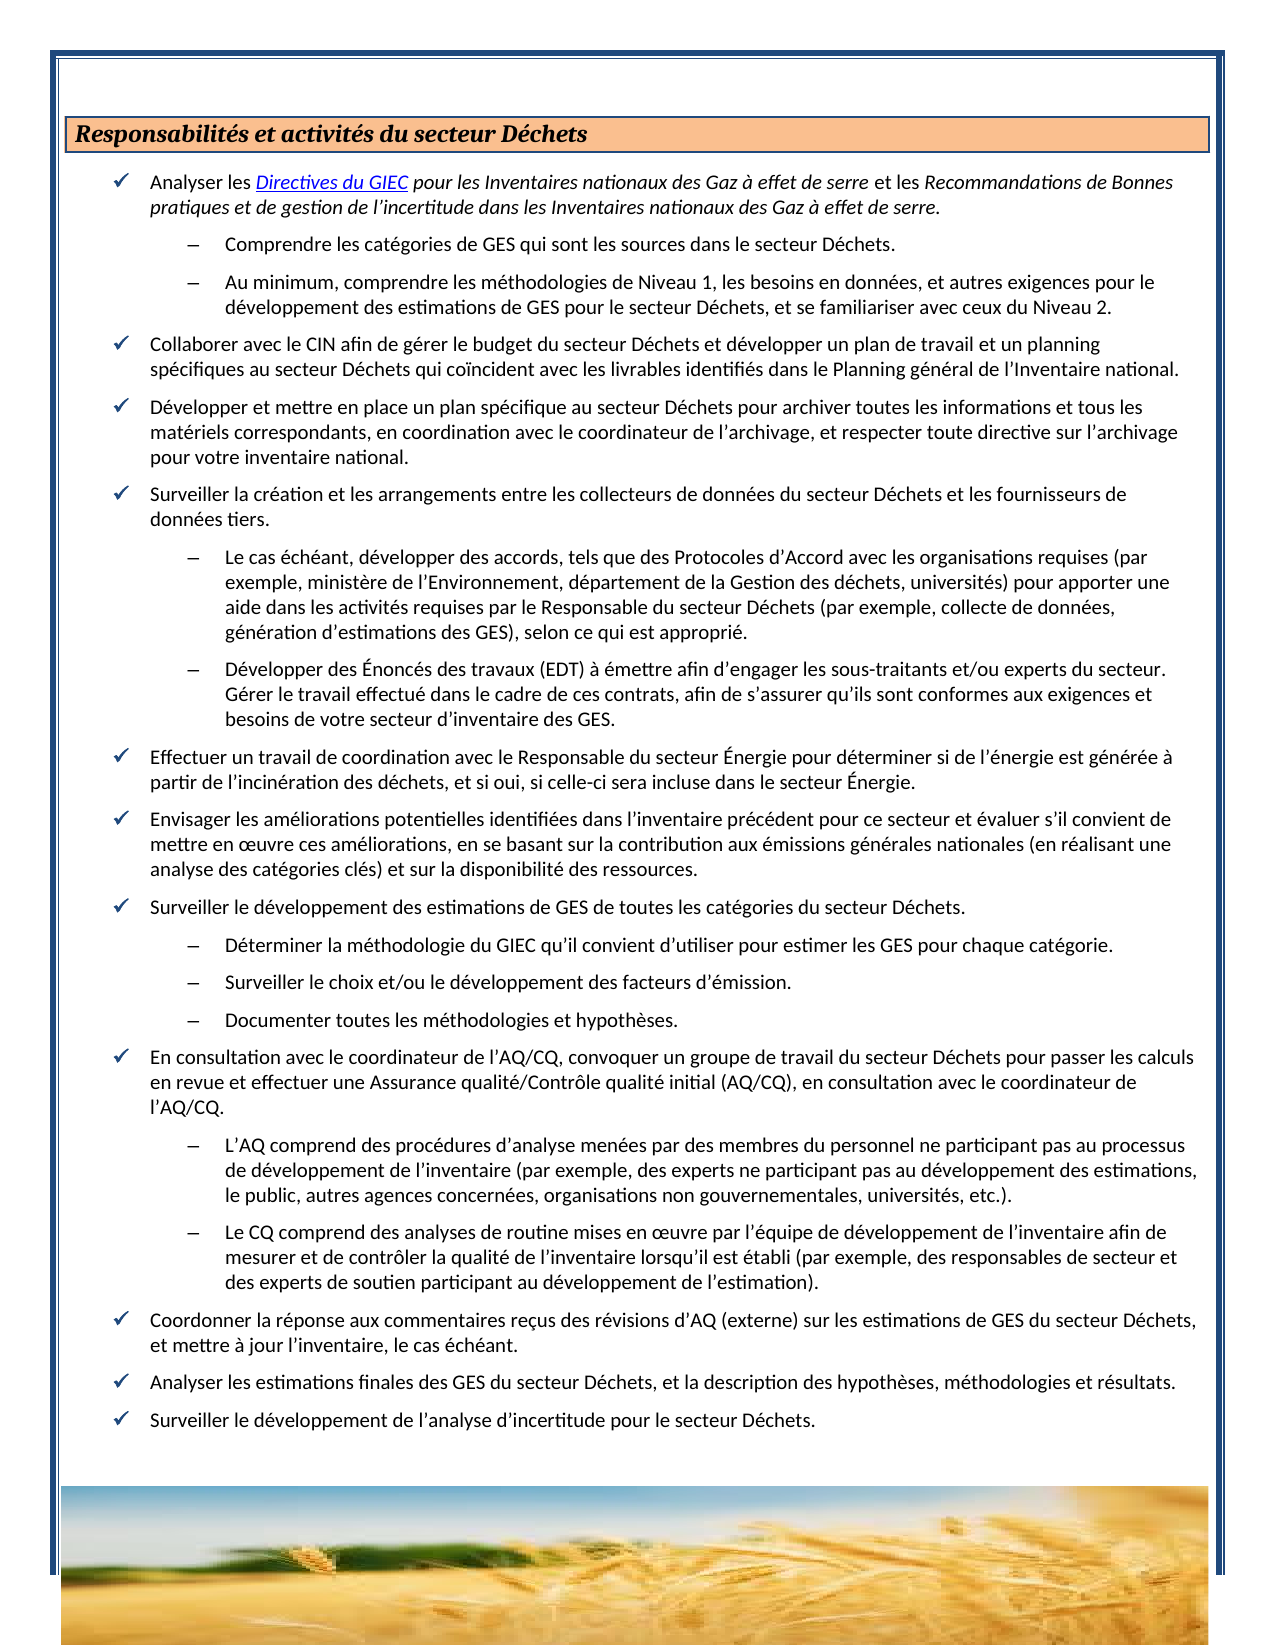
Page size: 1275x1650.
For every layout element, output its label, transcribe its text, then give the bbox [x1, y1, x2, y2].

list Déterminer la méthodologie du GIEC qu’il convient d’utiliser pour estimer les GES pour chaque catégorie. [187, 932, 1200, 957]
list Envisager les améliorations potentielles identifiées dans l’inventaire précédent pour ce secteur et évaluer s’il convient de mettre en œuvre ces améliorations, en se basant sur la contribution aux émissions générales nationales (en réalisant une analyse des catégories clés) et sur la disponibilité des ressources. [112, 807, 1200, 882]
list Coordonner la réponse aux commentaires reçus des révisions d’AQ (externe) sur les estimations de GES du secteur Déchets, et mettre à jour l’inventaire, le cas échéant. [112, 1307, 1200, 1357]
picture [61, 1486, 1209, 1645]
list Effectuer un travail de coordination avec le Responsable du secteur Énergie pour déterminer si de l’énergie est générée à partir de l’incinération des déchets, et si oui, si celle-ci sera incluse dans le secteur Énergie. [112, 744, 1200, 794]
list L’AQ comprend des procédures d’analyse menées par des membres du personnel ne participant pas au processus de développement de l’inventaire (par exemple, des experts ne participant pas au développement des estimations, le public, autres agences concernées, organisations non gouvernementales, universités, etc.). [187, 1132, 1200, 1207]
list Analyser les Directives du GIEC pour les Inventaires nationaux des Gaz à effet de serre et les Recommandations de Bonnes pratiques et de gestion de l’incertitude dans les Inventaires nationaux des Gaz à effet de serre. [112, 169, 1200, 219]
list Le CQ comprend des analyses de routine mises en œuvre par l’équipe de développement de l’inventaire afin de mesurer et de contrôler la qualité de l’inventaire lorsqu’il est établi (par exemple, des responsables de secteur et des experts de soutien participant au développement de l’estimation). [187, 1220, 1200, 1295]
list En consultation avec le coordinateur de l’AQ/CQ, convoquer un groupe de travail du secteur Déchets pour passer les calculs en revue et effectuer une Assurance qualité/Contrôle qualité initial (AQ/CQ), en consultation avec le coordinateur de l’AQ/CQ. [112, 1045, 1200, 1120]
list Collaborer avec le CIN afin de gérer le budget du secteur Déchets et développer un plan de travail et un planning spécifiques au secteur Déchets qui coïncident avec les livrables identifiés dans le Planning général de l’Inventaire national. [112, 332, 1200, 382]
list Surveiller le développement de l’analyse d’incertitude pour le secteur Déchets. [112, 1407, 1200, 1432]
list Le cas échéant, développer des accords, tels que des Protocoles d’Accord avec les organisations requises (par exemple, ministère de l’Environnement, département de la Gestion des déchets, universités) pour apporter une aide dans les activités requises par le Responsable du secteur Déchets (par exemple, collecte de données, génération d’estimations des GES), selon ce qui est approprié. [187, 544, 1200, 644]
list Analyser les estimations finales des GES du secteur Déchets, et la description des hypothèses, méthodologies et résultats. [112, 1370, 1200, 1395]
list Développer et mettre en place un plan spécifique au secteur Déchets pour archiver toutes les informations et tous les matériels correspondants, en coordination avec le coordinateur de l’archivage, et respecter toute directive sur l’archivage pour votre inventaire national. [112, 394, 1200, 469]
list Surveiller le choix et/ou le développement des facteurs d’émission. [187, 970, 1200, 995]
list Développer des Énoncés des travaux (EDT) à émettre afin d’engager les sous-traitants et/ou experts du secteur. Gérer le travail effectué dans le cadre de ces contrats, afin de s’assurer qu’ils sont conformes aux exigences et besoins de votre secteur d’inventaire des GES. [187, 657, 1200, 732]
list Au minimum, comprendre les méthodologies de Niveau 1, les besoins en données, et autres exigences pour le développement des estimations de GES pour le secteur Déchets, et se familiariser avec ceux du Niveau 2. [187, 269, 1200, 319]
list Surveiller le développement des estimations de GES de toutes les catégories du secteur Déchets. [112, 894, 1200, 920]
subtitle Responsabilités et activités du secteur Déchets [67, 118, 1208, 151]
list Surveiller la création et les arrangements entre les collecteurs de données du secteur Déchets et les fournisseurs de données tiers. [112, 482, 1200, 532]
list Documenter toutes les méthodologies et hypothèses. [187, 1007, 1200, 1032]
list Comprendre les catégories de GES qui sont les sources dans le secteur Déchets. [187, 232, 1200, 257]
